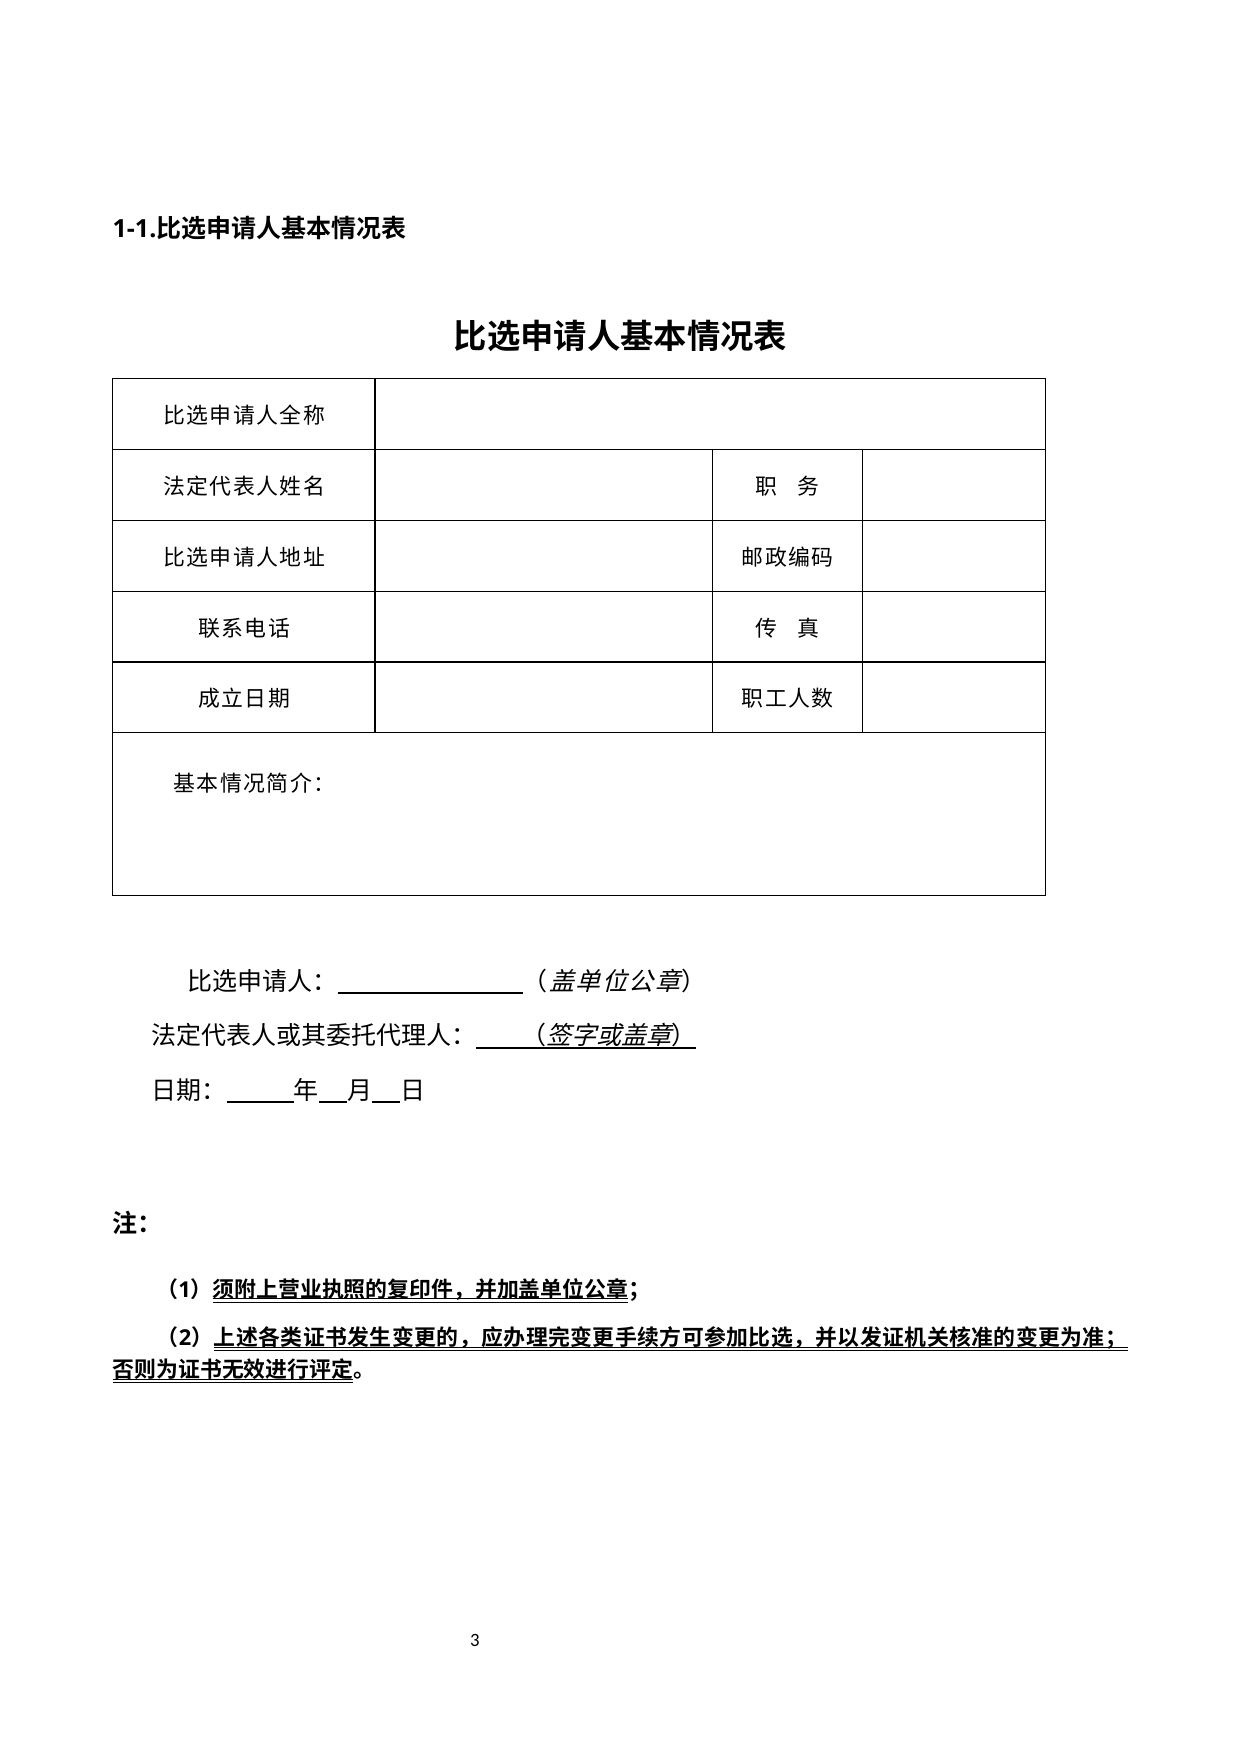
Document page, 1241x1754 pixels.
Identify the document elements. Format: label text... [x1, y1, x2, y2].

table_cell [863, 592, 1045, 661]
table_cell 法定代表人姓名 [113, 450, 374, 520]
table_cell 邮政编码 [713, 521, 862, 591]
table_cell [376, 592, 712, 661]
table_cell 成立日期 [113, 663, 374, 732]
text （2）上述各类证书发生变更的，应办理完变更手续方可参加比选，并以发证机关核准的变更为准；否则为证书无效进行评定。 [112, 1319, 1128, 1384]
text 法定代表人或其委托代理人： （签字或盖章） [112, 1016, 1128, 1052]
table_cell [376, 521, 712, 591]
table_header 比选申请人全称 [113, 379, 374, 449]
table_cell [863, 450, 1045, 520]
text 比选申请人基本情况表 [112, 301, 1128, 366]
text 比选申请人： （盖单位公章） [112, 961, 1128, 998]
table_header [376, 379, 1045, 449]
table_cell [376, 450, 712, 520]
text 注： [112, 1189, 1128, 1254]
table_cell 联系电话 [113, 592, 374, 661]
table_cell [863, 521, 1045, 591]
table_cell 比选申请人地址 [113, 521, 374, 591]
text 日期： 年 月 日 [112, 1070, 1128, 1106]
table_cell 基本情况简介： [113, 733, 1045, 895]
table_cell [376, 663, 712, 732]
table_cell 传 真 [713, 592, 862, 661]
table_cell 职 务 [713, 450, 862, 520]
text （1）须附上营业执照的复印件，并加盖单位公章； [112, 1254, 1128, 1319]
table_cell [863, 663, 1045, 732]
table_cell 职工人数 [713, 663, 862, 732]
text 1-1.比选申请人基本情况表 [112, 194, 1128, 259]
